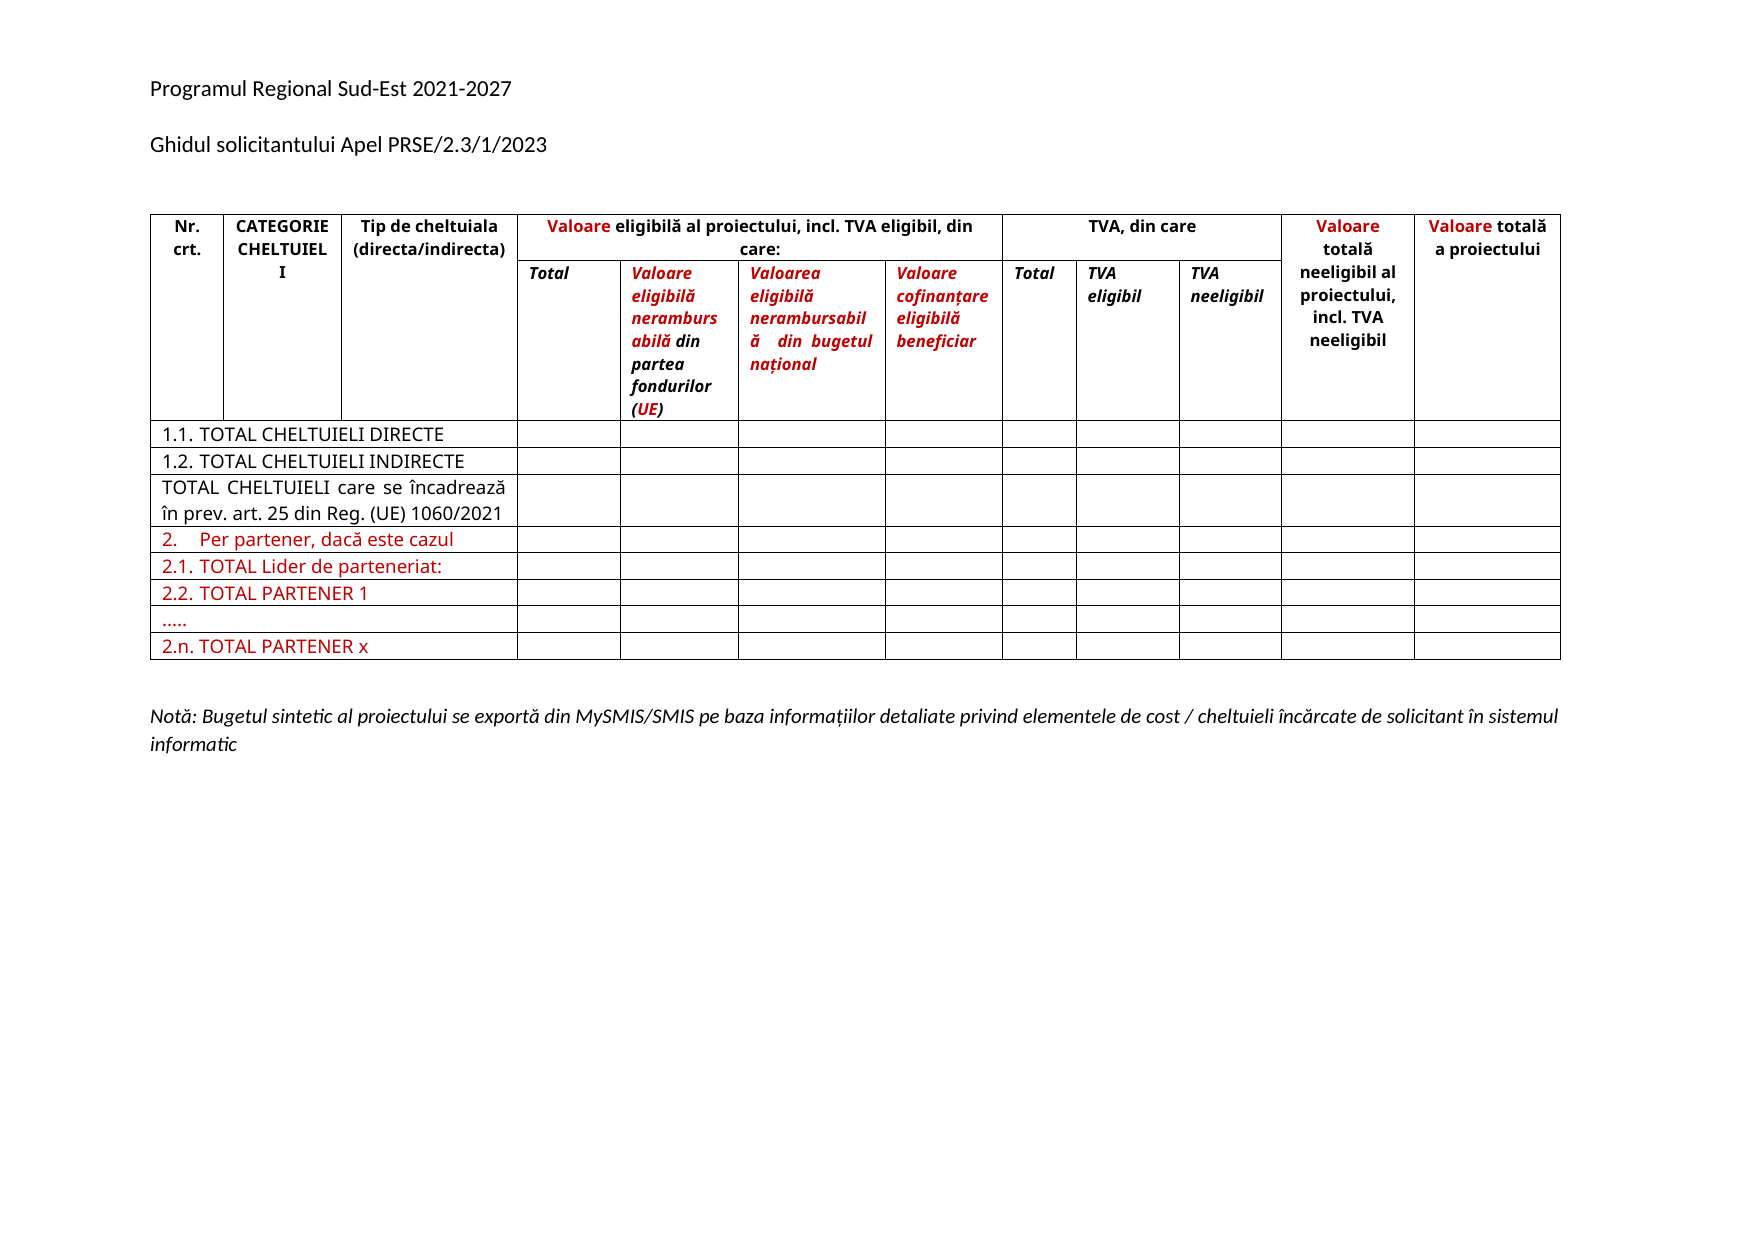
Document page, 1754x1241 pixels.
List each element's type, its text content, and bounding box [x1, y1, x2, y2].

table_header Nr. crt. [151, 215, 223, 420]
table_cell Total [518, 261, 620, 420]
table_cell [518, 448, 620, 473]
table_cell [1180, 448, 1281, 473]
table_cell Per partener, dacă este cazul [151, 527, 517, 552]
table_cell [886, 606, 1002, 632]
table_cell [1003, 553, 1076, 579]
table_cell [621, 606, 738, 632]
table_cell TOTAL CHELTUIELI care se încadrează în prev. art. 25 din Reg. (UE) 1060/2021 [151, 475, 517, 526]
table_cell [1077, 633, 1179, 658]
table_cell [886, 527, 1002, 552]
table_cell [739, 421, 885, 447]
table_cell TVA neeligibil [1180, 261, 1281, 420]
table_cell [1282, 421, 1414, 447]
table_cell [621, 580, 738, 605]
table_cell [1077, 421, 1179, 447]
table_cell [886, 475, 1002, 526]
table_cell [1415, 475, 1560, 526]
table_cell [621, 421, 738, 447]
table_cell Valoarea eligibilă nerambursabilă din bugetul național [739, 261, 885, 420]
table_cell [739, 448, 885, 473]
table_cell [886, 553, 1002, 579]
table_cell [886, 448, 1002, 473]
table_cell [886, 633, 1002, 658]
table_cell Valoare eligibilă nerambursabilă din partea fondurilor (UE) [621, 261, 738, 420]
table_cell [886, 421, 1002, 447]
table_cell [1180, 553, 1281, 579]
table_cell [1415, 580, 1560, 605]
table_cell ..... [151, 606, 517, 632]
table_cell [1003, 421, 1076, 447]
table_header CATEGORIE CHELTUIELI [224, 215, 341, 420]
table_cell [739, 606, 885, 632]
table_header TVA, din care [1003, 215, 1281, 260]
table_cell [518, 421, 620, 447]
table_cell TOTAL CHELTUIELI INDIRECTE [151, 448, 517, 473]
table_cell [739, 527, 885, 552]
table_cell [518, 580, 620, 605]
table_cell [1077, 606, 1179, 632]
table_cell [1282, 448, 1414, 473]
table_cell [1415, 553, 1560, 579]
table_cell [518, 606, 620, 632]
table_header Valoare totală a proiectului [1415, 215, 1560, 420]
table_cell [1180, 421, 1281, 447]
table_cell TOTAL Lider de parteneriat: [151, 553, 517, 579]
table_cell [1282, 580, 1414, 605]
table_cell [621, 527, 738, 552]
table_cell [1180, 527, 1281, 552]
table_cell [1003, 606, 1076, 632]
table_cell TOTAL PARTENER 1 [151, 580, 517, 605]
table_cell [1415, 421, 1560, 447]
table_cell [739, 580, 885, 605]
table_cell [621, 475, 738, 526]
table_cell [518, 553, 620, 579]
table_cell [1415, 633, 1560, 658]
table_cell [1180, 606, 1281, 632]
table_cell [1282, 475, 1414, 526]
table_cell [1180, 633, 1281, 658]
table_cell [1077, 448, 1179, 473]
table_cell [1282, 633, 1414, 658]
table_cell 2.n. TOTAL PARTENER x [151, 633, 517, 658]
text Notă: Bugetul sintetic al proiectului se exportă din MySMIS/SMIS pe baza informațiilor detaliate privind elementele de cost / cheltuieli încărcate de solicitant în sistemul informatic [150, 703, 1604, 756]
table_cell [1282, 553, 1414, 579]
table_cell [518, 633, 620, 658]
table_cell [621, 633, 738, 658]
table_cell [621, 553, 738, 579]
table_header Valoare eligibilă al proiectului, incl. TVA eligibil, din care: [518, 215, 1002, 260]
table_cell Total [1003, 261, 1076, 420]
table_cell [1180, 580, 1281, 605]
table_cell [1077, 580, 1179, 605]
table_cell [1415, 606, 1560, 632]
table_header Tip de cheltuiala (directa/indirecta) [342, 215, 517, 420]
table_cell [1003, 580, 1076, 605]
table_cell [739, 475, 885, 526]
table_cell [1282, 527, 1414, 552]
table_cell [739, 633, 885, 658]
table_cell TOTAL CHELTUIELI DIRECTE [151, 421, 517, 447]
table_cell [1415, 527, 1560, 552]
table_cell Valoare cofinanțare eligibilă beneficiar [886, 261, 1002, 420]
table_cell [1003, 448, 1076, 473]
table_cell [1180, 475, 1281, 526]
table_cell [1003, 475, 1076, 526]
table_cell [1003, 633, 1076, 658]
table_cell [886, 580, 1002, 605]
table_cell [1003, 527, 1076, 552]
table_cell [1415, 448, 1560, 473]
table_cell [518, 527, 620, 552]
table_header Valoare totală neeligibil al proiectului, incl. TVA neeligibil [1282, 215, 1414, 420]
table_cell [621, 448, 738, 473]
table_cell [518, 475, 620, 526]
table_cell TVA eligibil [1077, 261, 1179, 420]
table_cell [1077, 553, 1179, 579]
table_cell [1077, 527, 1179, 552]
table_cell [1282, 606, 1414, 632]
table_cell [739, 553, 885, 579]
table_cell [1077, 475, 1179, 526]
